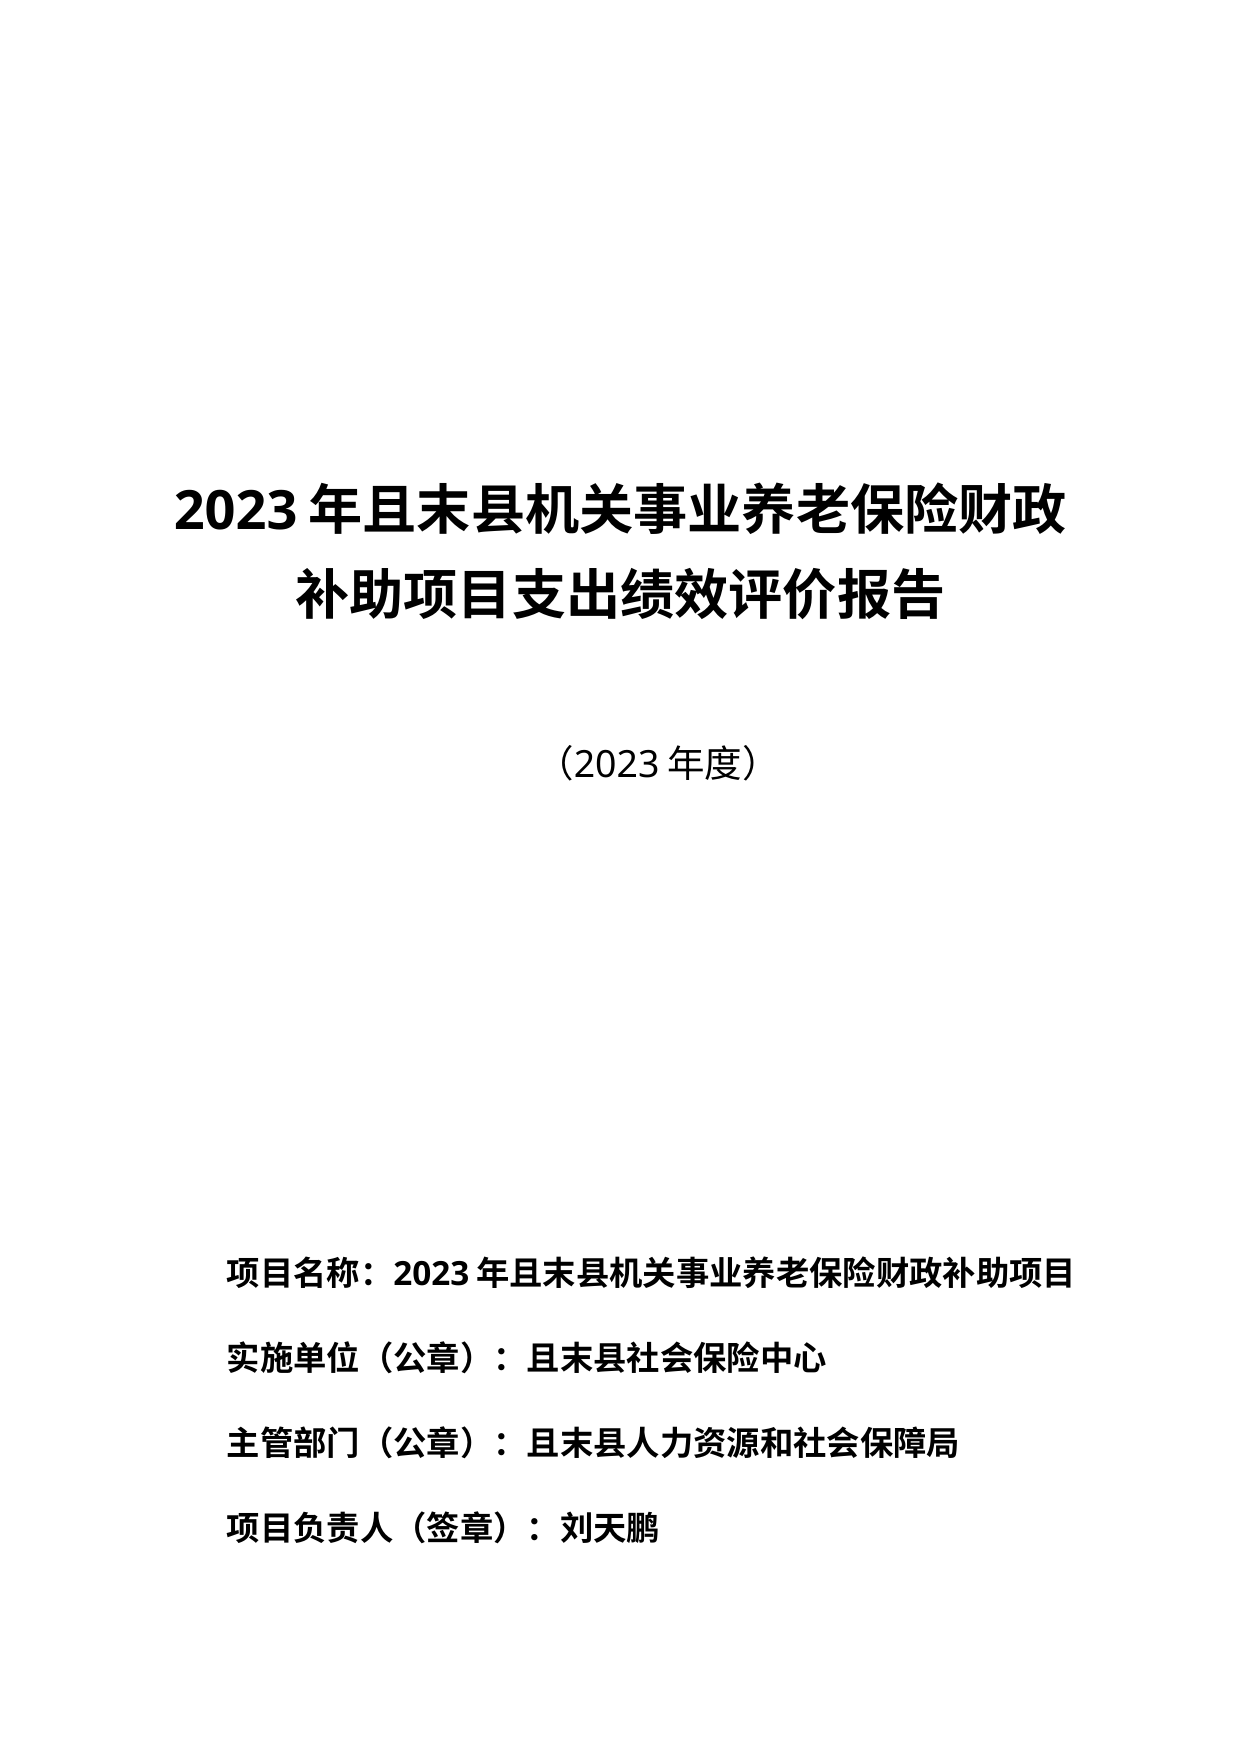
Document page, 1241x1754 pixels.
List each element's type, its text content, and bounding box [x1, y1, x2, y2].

text 项目名称：2023年且末县机关事业养老保险财政补助项目 [159, 1229, 1081, 1314]
text 项目负责人（签章）：刘天鹏 [159, 1484, 1081, 1569]
text （2023年度） [159, 719, 1081, 804]
text 主管部门（公章）：且末县人力资源和社会保障局 [159, 1399, 1081, 1484]
text 2023年且末县机关事业养老保险财政补助项目支出绩效评价报告 [159, 464, 1081, 634]
text 实施单位（公章）：且末县社会保险中心 [159, 1314, 1081, 1399]
